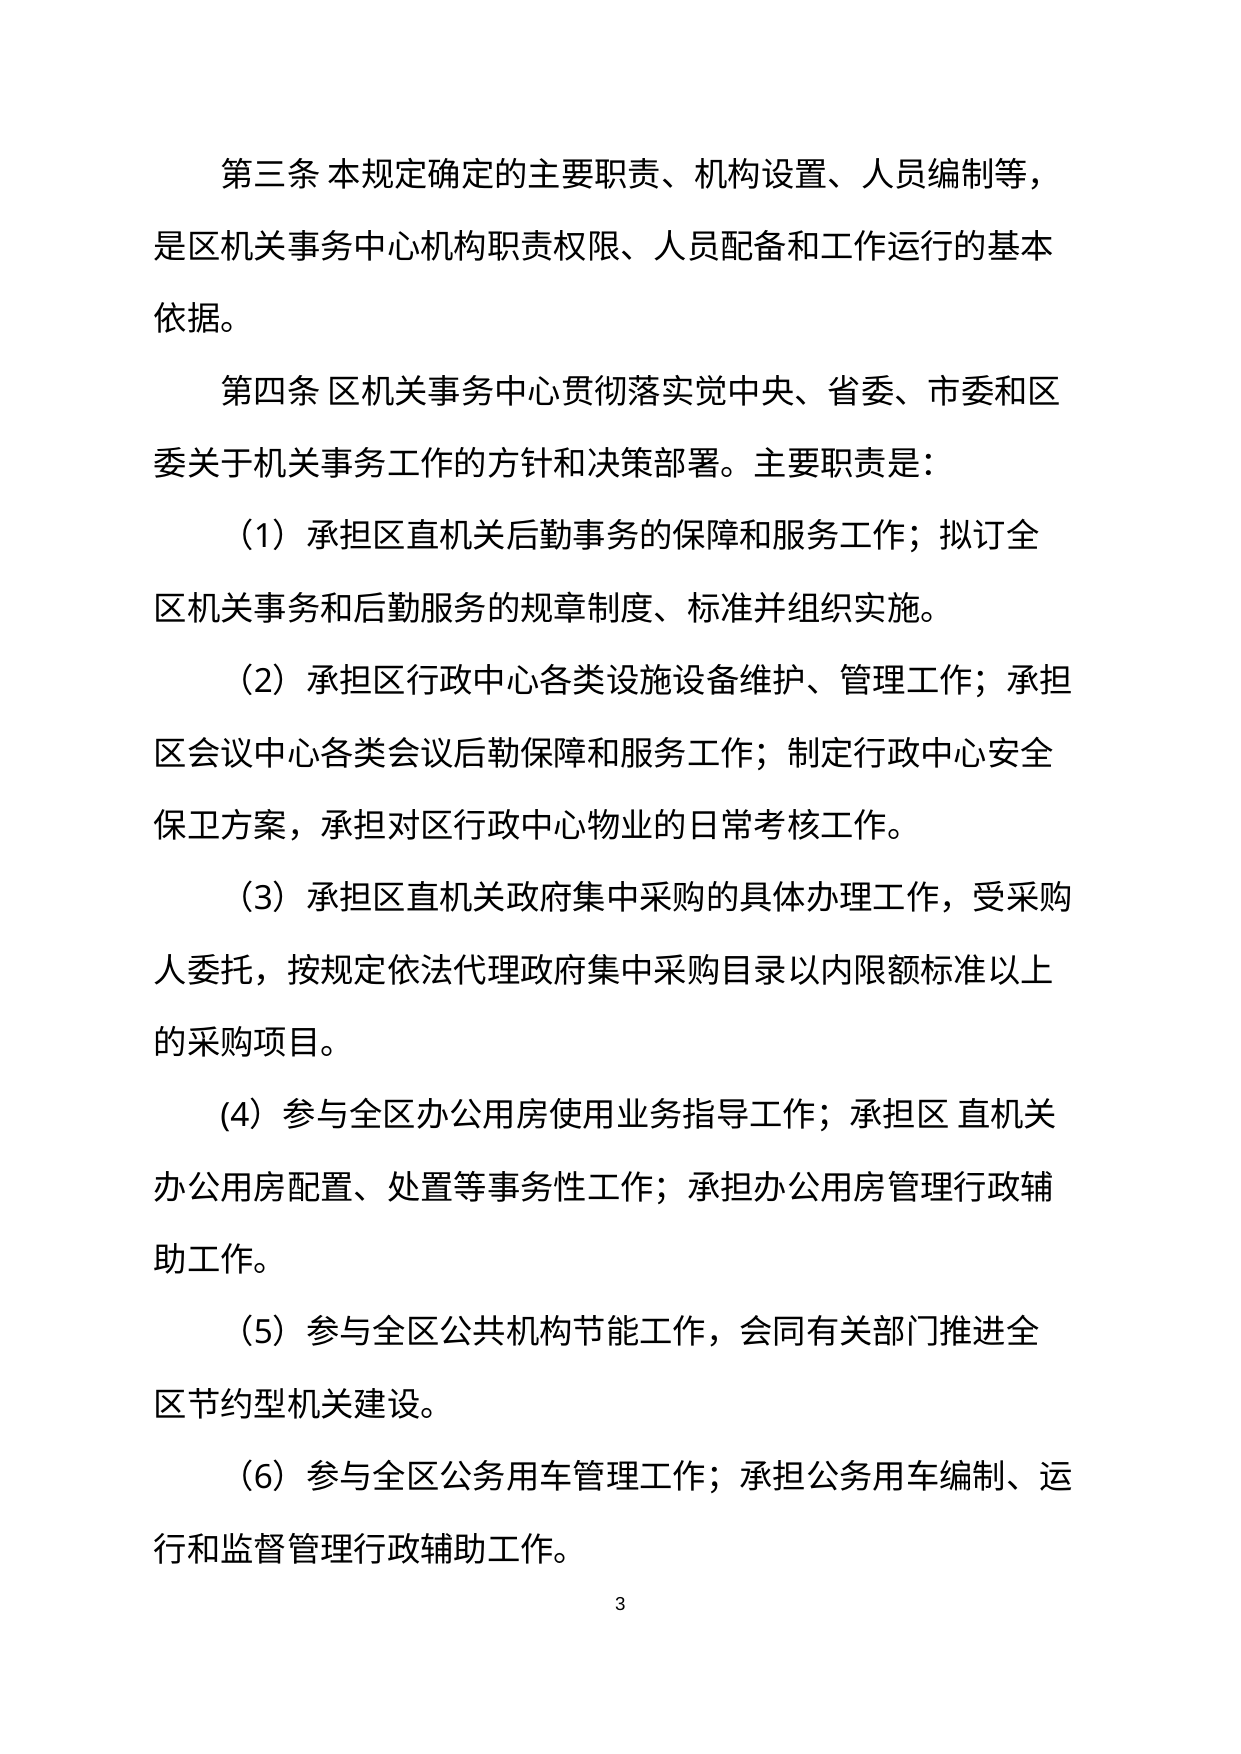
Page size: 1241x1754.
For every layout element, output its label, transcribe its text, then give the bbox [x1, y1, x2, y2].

text (4）参与全区办公用房使用业务指导工作；承担区 直机关办公用房配置、处置等事务性工作；承担办公用房管理行政辅助工作。 [153, 1088, 1087, 1281]
text 第三条 本规定确定的主要职责、机构设置、人员编制等，是区机关事务中心机构职责权限、人员配备和工作运行的基本依据。 [153, 148, 1087, 340]
text （6）参与全区公务用车管理工作；承担公务用车编制、运行和监督管理行政辅助工作。 [153, 1450, 1087, 1571]
text （3）承担区直机关政府集中采购的具体办理工作，受采购人委托，按规定依法代理政府集中采购目录以内限额标准以上的采购项目。 [153, 871, 1087, 1064]
text 第四条 区机关事务中心贯彻落实觉中央、省委、市委和区委关于机关事务工作的方针和决策部署。主要职责是： [153, 364, 1087, 485]
text （5）参与全区公共机构节能工作，会同有关部门推进全 [153, 1305, 1087, 1354]
text （1）承担区直机关后勤事务的保障和服务工作；拟订全 [153, 509, 1087, 557]
text （2）承担区行政中心各类设施设备维护、管理工作；承担区会议中心各类会议后勒保障和服务工作；制定行政中心安全保卫方案，承担对区行政中心物业的日常考核工作。 [153, 654, 1087, 847]
text 区机关事务和后勤服务的规章制度、标准并组织实施。 [153, 582, 1087, 630]
text 区节约型机关建设。 [153, 1378, 1087, 1426]
